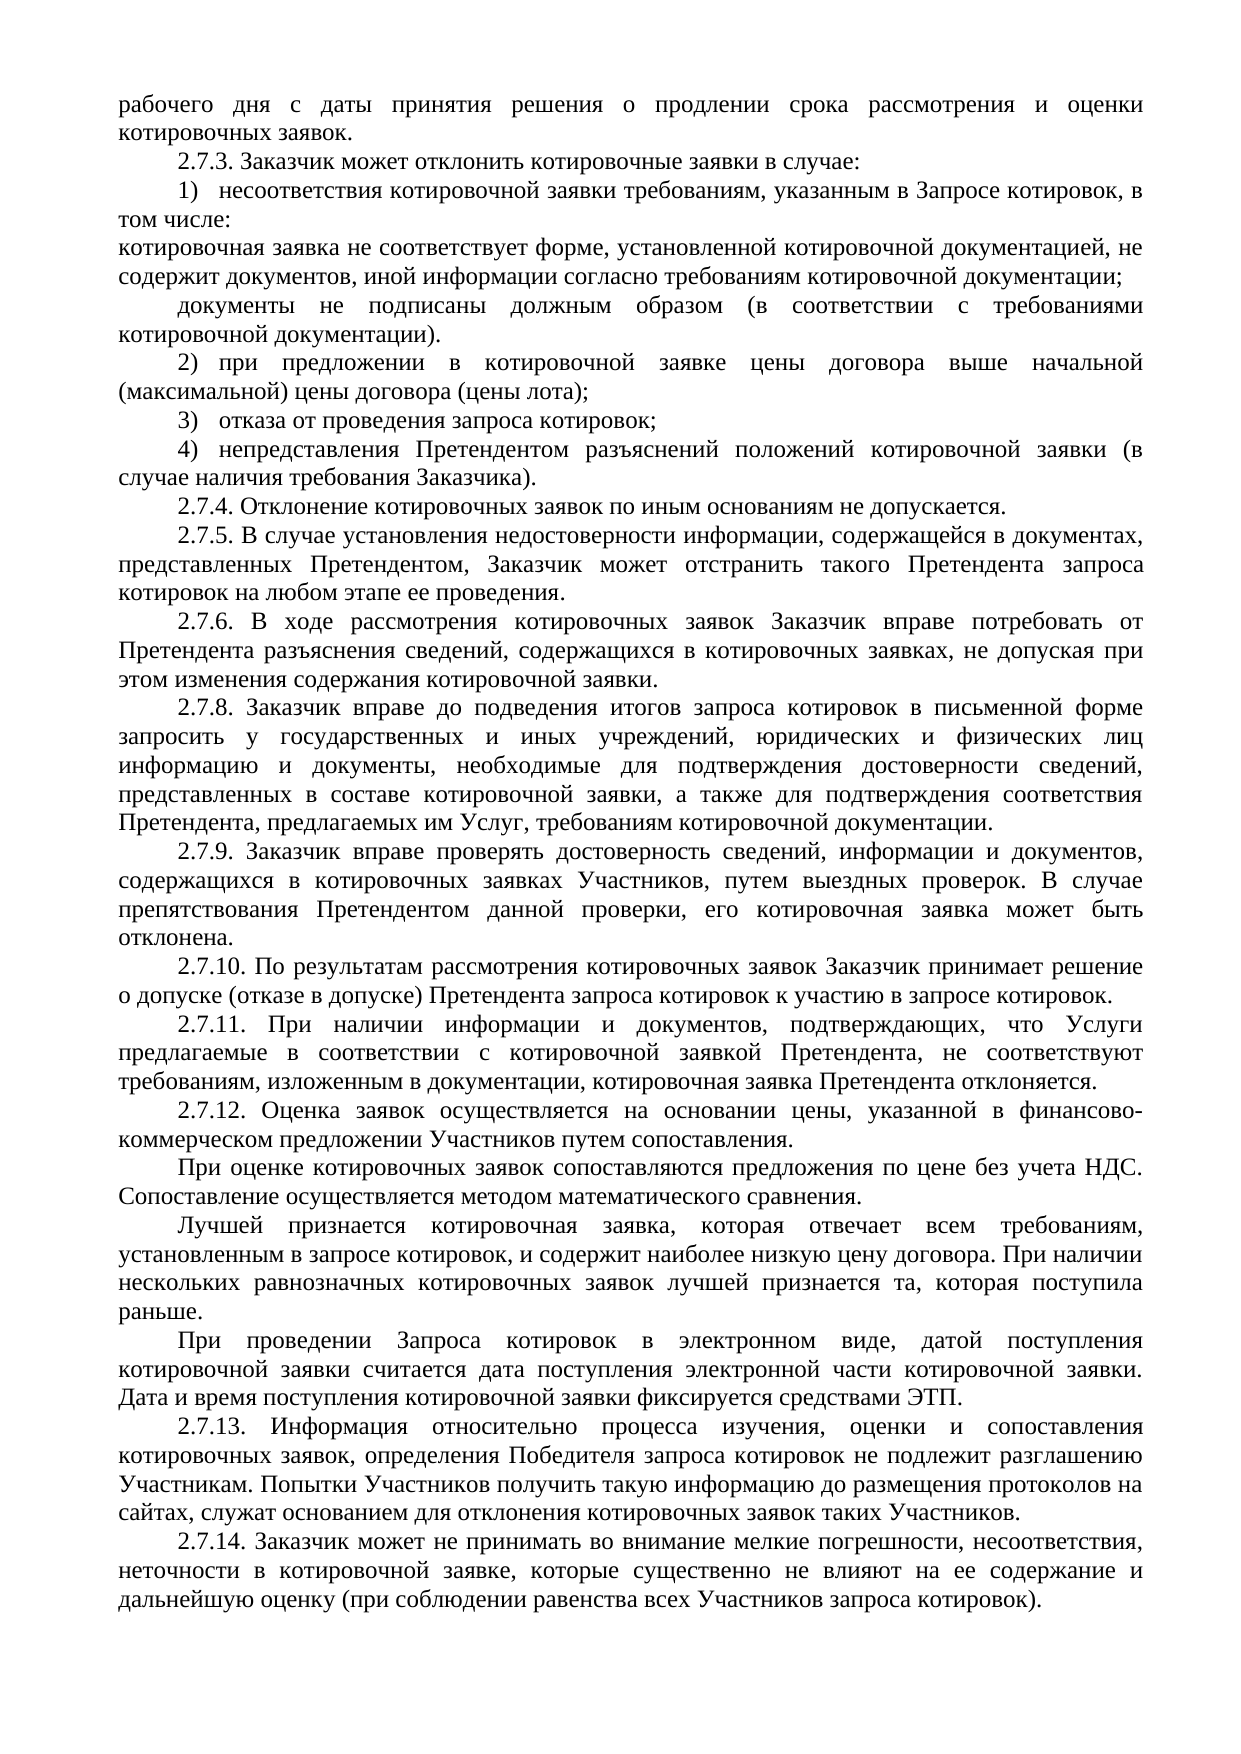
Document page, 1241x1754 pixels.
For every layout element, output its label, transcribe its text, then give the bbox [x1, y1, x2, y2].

text 2.7.8. Заказчик вправе до подведения итогов запроса котировок в письменной форме запросить у государственных и иных учреждений, юридических и физических лиц информацию и документы, необходимые для подтверждения достоверности сведений, представленных в составе котировочной заявки, а также для подтверждения соответствия Претендента, предлагаемых им Услуг, требованиям котировочной документации. [118, 692, 1144, 836]
list непредставления Претендентом разъяснений положений котировочной заявки (в случае наличия требования Заказчика). [118, 434, 1144, 491]
text 2.7.4. Отклонение котировочных заявок по иным основаниям не допускается. [177, 491, 1144, 520]
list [118, 89, 1144, 146]
text Лучшей признается котировочная заявка, которая отвечает всем требованиям, установленным в запросе котировок, и содержит наиболее низкую цену договора. При наличии нескольких равнозначных котировочных заявок лучшей признается та, которая поступила раньше. [118, 1210, 1144, 1325]
text 2.7.3. Заказчик может отклонить котировочные заявки в случае: [177, 146, 1144, 175]
text 2.7.12. Оценка заявок осуществляется на основании цены, указанной в финансово-коммерческом предложении Участников путем сопоставления. [118, 1095, 1144, 1152]
text 2.7.9. Заказчик вправе проверять достоверность сведений, информации и документов, содержащихся в котировочных заявках Участников, путем выездных проверок. В случае препятствования Претендентом данной проверки, его котировочная заявка может быть отклонена. [118, 836, 1144, 951]
list отказа от проведения запроса котировок; [118, 405, 1144, 434]
text документы не подписаны должным образом (в соответствии с требованиями котировочной документации). [118, 290, 1144, 347]
text 2.7.6. В ходе рассмотрения котировочных заявок Заказчик вправе потребовать от Претендента разъяснения сведений, содержащихся в котировочных заявках, не допуская при этом изменения содержания котировочной заявки. [118, 606, 1144, 692]
text 2.7.11. При наличии информации и документов, подтверждающих, что Услуги предлагаемые в соответствии с котировочной заявкой Претендента, не соответствуют требованиям, изложенным в документации, котировочная заявка Претендента отклоняется. [118, 1009, 1144, 1095]
text 2.7.13. Информация относительно процесса изучения, оценки и сопоставления котировочных заявок, определения Победителя запроса котировок не подлежит разглашению Участникам. Попытки Участников получить такую информацию до размещения протоколов на сайтах, служат основанием для отклонения котировочных заявок таких Участников. [118, 1411, 1144, 1526]
text 2.7.14. Заказчик может не принимать во внимание мелкие погрешности, несоответствия, неточности в котировочной заявке, которые существенно не влияют на ее содержание и дальнейшую оценку (при соблюдении равенства всех Участников запроса котировок). [118, 1526, 1144, 1612]
text 2.7.5. В случае установления недостоверности информации, содержащейся в документах, представленных Претендентом, Заказчик может отстранить такого Претендента запроса котировок на любом этапе ее проведения. [118, 520, 1144, 606]
text котировочная заявка не соответствует форме, установленной котировочной документацией, не содержит документов, иной информации согласно требованиям котировочной документации; [118, 232, 1144, 290]
text При оценке котировочных заявок сопоставляются предложения по цене без учета НДС. Сопоставление осуществляется методом математического сравнения. [118, 1152, 1144, 1210]
list несоответствия котировочной заявки требованиям, указанным в Запросе котировок, в том числе: [118, 175, 1144, 232]
list при предложении в котировочной заявке цены договора выше начальной (максимальной) цены договора (цены лота); [118, 347, 1144, 405]
text 2.7.10. По результатам рассмотрения котировочных заявок Заказчик принимает решение о допуске (отказе в допуске) Претендента запроса котировок к участию в запросе котировок. [118, 951, 1144, 1009]
text При проведении Запроса котировок в электронном виде, датой поступления котировочной заявки считается дата поступления электронной части котировочной заявки. Дата и время поступления котировочной заявки фиксируется средствами ЭТП. [118, 1325, 1144, 1411]
